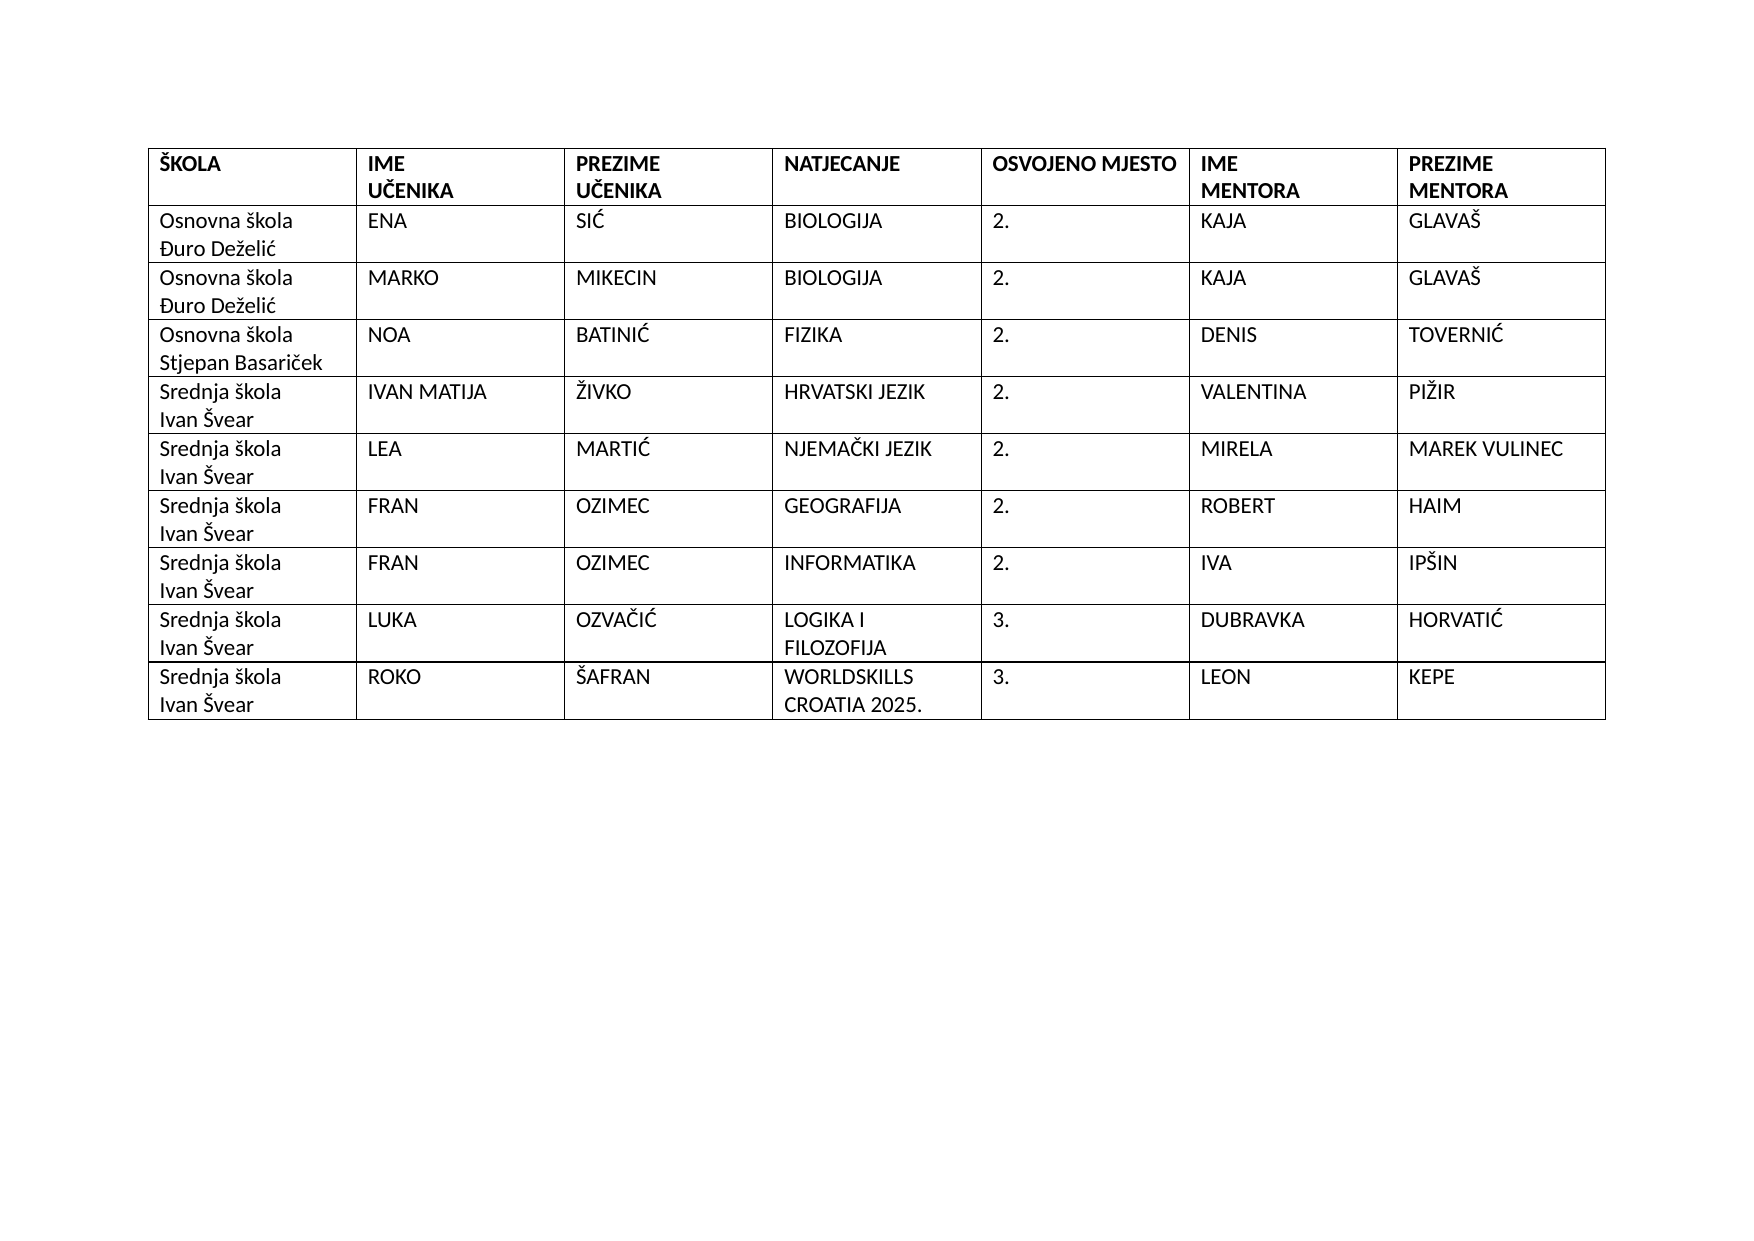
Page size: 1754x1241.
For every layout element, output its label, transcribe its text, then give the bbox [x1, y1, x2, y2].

table_cell MIKECIN [565, 263, 772, 319]
table_cell OZIMEC [565, 548, 772, 604]
table_header PREZIME MENTORA [1398, 149, 1605, 205]
table_cell FRAN [357, 491, 564, 547]
table_cell Srednja škola Ivan Švear [149, 434, 356, 490]
table_header PREZIME UČENIKA [565, 149, 772, 205]
table_cell HAIM [1398, 491, 1605, 547]
table_cell Osnovna škola Đuro Deželić [149, 263, 356, 319]
table_cell KAJA [1190, 206, 1397, 262]
table_cell LEON [1190, 663, 1397, 718]
table_cell ENA [357, 206, 564, 262]
table_cell FRAN [357, 548, 564, 604]
table_cell FIZIKA [773, 320, 981, 376]
table_cell BIOLOGIJA [773, 263, 981, 319]
table_cell ŠAFRAN [565, 663, 772, 718]
table_cell MIRELA [1190, 434, 1397, 490]
table_cell DUBRAVKA [1190, 605, 1397, 661]
table_cell Srednja škola Ivan Švear [149, 491, 356, 547]
table_cell Osnovna škola Stjepan Basariček [149, 320, 356, 376]
table_cell BATINIĆ [565, 320, 772, 376]
table_header IME UČENIKA [357, 149, 564, 205]
table_cell OZIMEC [565, 491, 772, 547]
table_cell 2. [982, 320, 1189, 376]
table_cell LEA [357, 434, 564, 490]
table_cell GLAVAŠ [1398, 263, 1605, 319]
table_cell Srednja škola Ivan Švear [149, 548, 356, 604]
table_cell TOVERNIĆ [1398, 320, 1605, 376]
table_cell OZVAČIĆ [565, 605, 772, 661]
table_cell IPŠIN [1398, 548, 1605, 604]
table_cell GEOGRAFIJA [773, 491, 981, 547]
table_cell NOA [357, 320, 564, 376]
table_cell 2. [982, 206, 1189, 262]
table_cell ROKO [357, 663, 564, 718]
table_cell ROBERT [1190, 491, 1397, 547]
table_cell Srednja škola Ivan Švear [149, 377, 356, 433]
table_cell KEPE [1398, 663, 1605, 718]
table_cell IVAN MATIJA [357, 377, 564, 433]
table_cell BIOLOGIJA [773, 206, 981, 262]
table_cell 3. [982, 605, 1189, 661]
table_header NATJECANJE [773, 149, 981, 205]
table_header IME MENTORA [1190, 149, 1397, 205]
table_cell LUKA [357, 605, 564, 661]
table_cell 2. [982, 377, 1189, 433]
table_cell KAJA [1190, 263, 1397, 319]
table_cell 3. [982, 663, 1189, 718]
table_cell WORLDSKILLS CROATIA 2025. [773, 663, 981, 718]
table_cell 2. [982, 263, 1189, 319]
table_cell 2. [982, 491, 1189, 547]
table_cell INFORMATIKA [773, 548, 981, 604]
table_cell IVA [1190, 548, 1397, 604]
table_cell MARTIĆ [565, 434, 772, 490]
table_cell 2. [982, 548, 1189, 604]
table_cell PIŽIR [1398, 377, 1605, 433]
table_cell HORVATIĆ [1398, 605, 1605, 661]
table_cell ŽIVKO [565, 377, 772, 433]
table_header OSVOJENO MJESTO [982, 149, 1189, 205]
table_cell Osnovna škola Đuro Deželić [149, 206, 356, 262]
table_cell VALENTINA [1190, 377, 1397, 433]
table_header ŠKOLA [149, 149, 356, 205]
table_cell Srednja škola Ivan Švear [149, 663, 356, 718]
table_cell Srednja škola Ivan Švear [149, 605, 356, 661]
table_cell 2. [982, 434, 1189, 490]
table_cell HRVATSKI JEZIK [773, 377, 981, 433]
table_cell GLAVAŠ [1398, 206, 1605, 262]
table_cell MARKO [357, 263, 564, 319]
table_cell LOGIKA I FILOZOFIJA [773, 605, 981, 661]
table_cell DENIS [1190, 320, 1397, 376]
table_cell SIĆ [565, 206, 772, 262]
table_cell NJEMAČKI JEZIK [773, 434, 981, 490]
table_cell MAREK VULINEC [1398, 434, 1605, 490]
